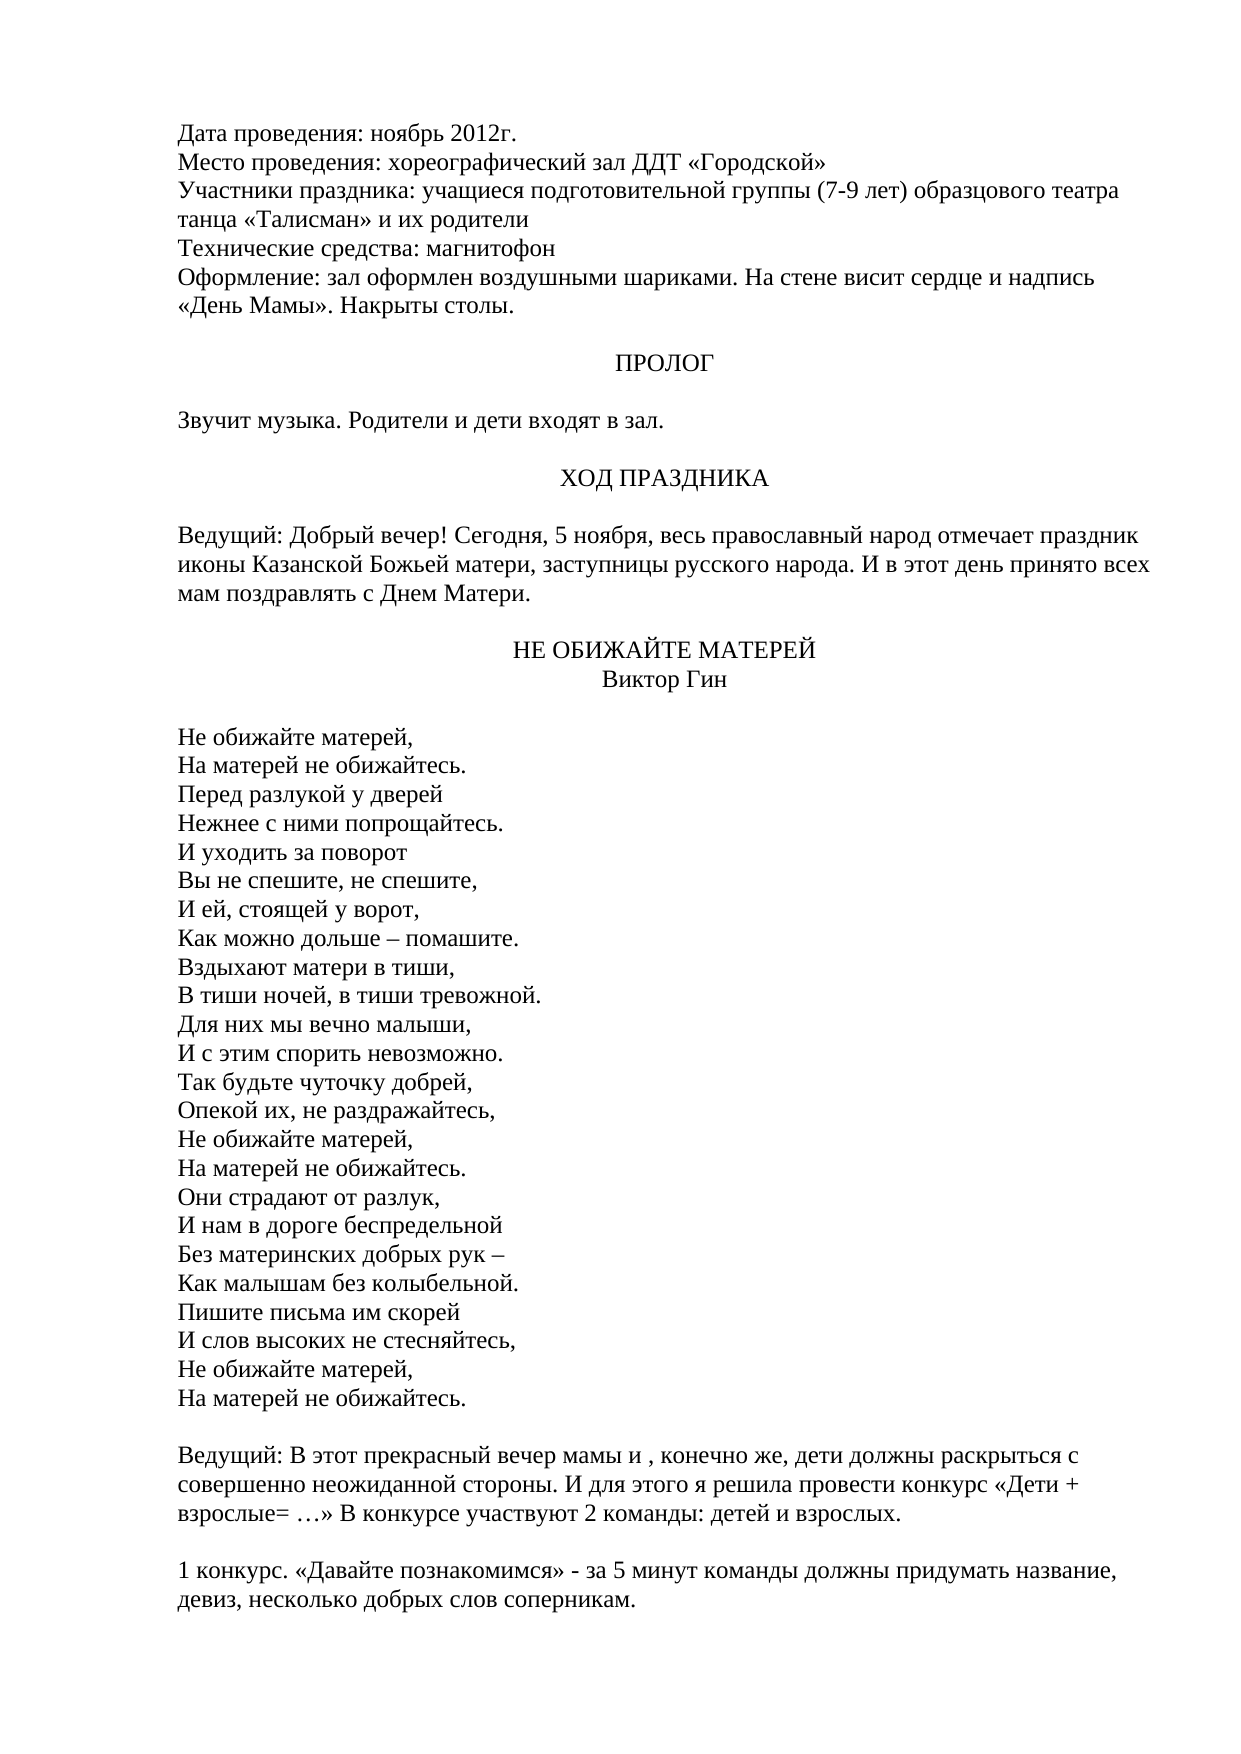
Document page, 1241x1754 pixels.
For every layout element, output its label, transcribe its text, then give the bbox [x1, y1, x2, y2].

text Место проведения: хореографический зал ДДТ «Городской» [177, 147, 1152, 176]
text Виктор Гин [177, 664, 1152, 693]
text ПРОЛОГ [177, 348, 1152, 377]
text Не обижайте матерей, [177, 1124, 1152, 1153]
text И нам в дороге беспредельной [177, 1211, 1152, 1239]
text Ведущий: Добрый вечер! Сегодня, 5 ноября, весь православный народ отмечает праздник иконы Казанской Божьей матери, заступницы русского народа. И в этот день принято всех мам поздравлять с Днем Матери. [177, 521, 1152, 607]
text Нежнее с ними попрощайтесь. [177, 808, 1152, 837]
text Технические средства: магнитофон [177, 233, 1152, 262]
text На матерей не обижайтесь. [177, 1383, 1152, 1412]
text Дата проведения: ноябрь 2012г. [177, 118, 1152, 147]
text ХОД ПРАЗДНИКА [177, 463, 1152, 492]
text Вздыхают матери в тиши, [177, 952, 1152, 981]
text Ведущий: В этот прекрасный вечер мамы и , конечно же, дети должны раскрыться с совершенно неожиданной стороны. И для этого я решила провести конкурс «Дети + взрослые= …» В конкурсе участвуют 2 команды: детей и взрослых. [177, 1441, 1152, 1527]
text Для них мы вечно малыши, [177, 1009, 1152, 1038]
text Не обижайте матерей, [177, 722, 1152, 751]
text И ей, стоящей у ворот, [177, 894, 1152, 923]
text Опекой их, не раздражайтесь, [177, 1096, 1152, 1124]
text И уходить за поворот [177, 837, 1152, 866]
text Участники праздника: учащиеся подготовительной группы (7-9 лет) образцового театра танца «Талисман» и их родители [177, 176, 1152, 233]
text Как малышам без колыбельной. [177, 1268, 1152, 1297]
text Перед разлукой у дверей [177, 779, 1152, 808]
text Звучит музыка. Родители и дети входят в зал. [177, 406, 1152, 434]
text На матерей не обижайтесь. [177, 1153, 1152, 1182]
text Без материнских добрых рук – [177, 1239, 1152, 1268]
text Так будьте чуточку добрей, [177, 1067, 1152, 1096]
text НЕ ОБИЖАЙТЕ МАТЕРЕЙ [177, 636, 1152, 664]
text 1 конкурс. «Давайте познакомимся» - за 5 минут команды должны придумать название, девиз, несколько добрых слов соперникам. [177, 1556, 1152, 1613]
text Как можно дольше – помашите. [177, 923, 1152, 952]
text В тиши ночей, в тиши тревожной. [177, 981, 1152, 1009]
text Они страдают от разлук, [177, 1182, 1152, 1211]
text Вы не спешите, не спешите, [177, 866, 1152, 894]
text И слов высоких не стесняйтесь, [177, 1326, 1152, 1354]
text И с этим спорить невозможно. [177, 1038, 1152, 1067]
text Пишите письма им скорей [177, 1297, 1152, 1326]
text Не обижайте матерей, [177, 1354, 1152, 1383]
text На матерей не обижайтесь. [177, 751, 1152, 779]
text Оформление: зал оформлен воздушными шариками. На стене висит сердце и надпись «День Мамы». Накрыты столы. [177, 262, 1152, 319]
